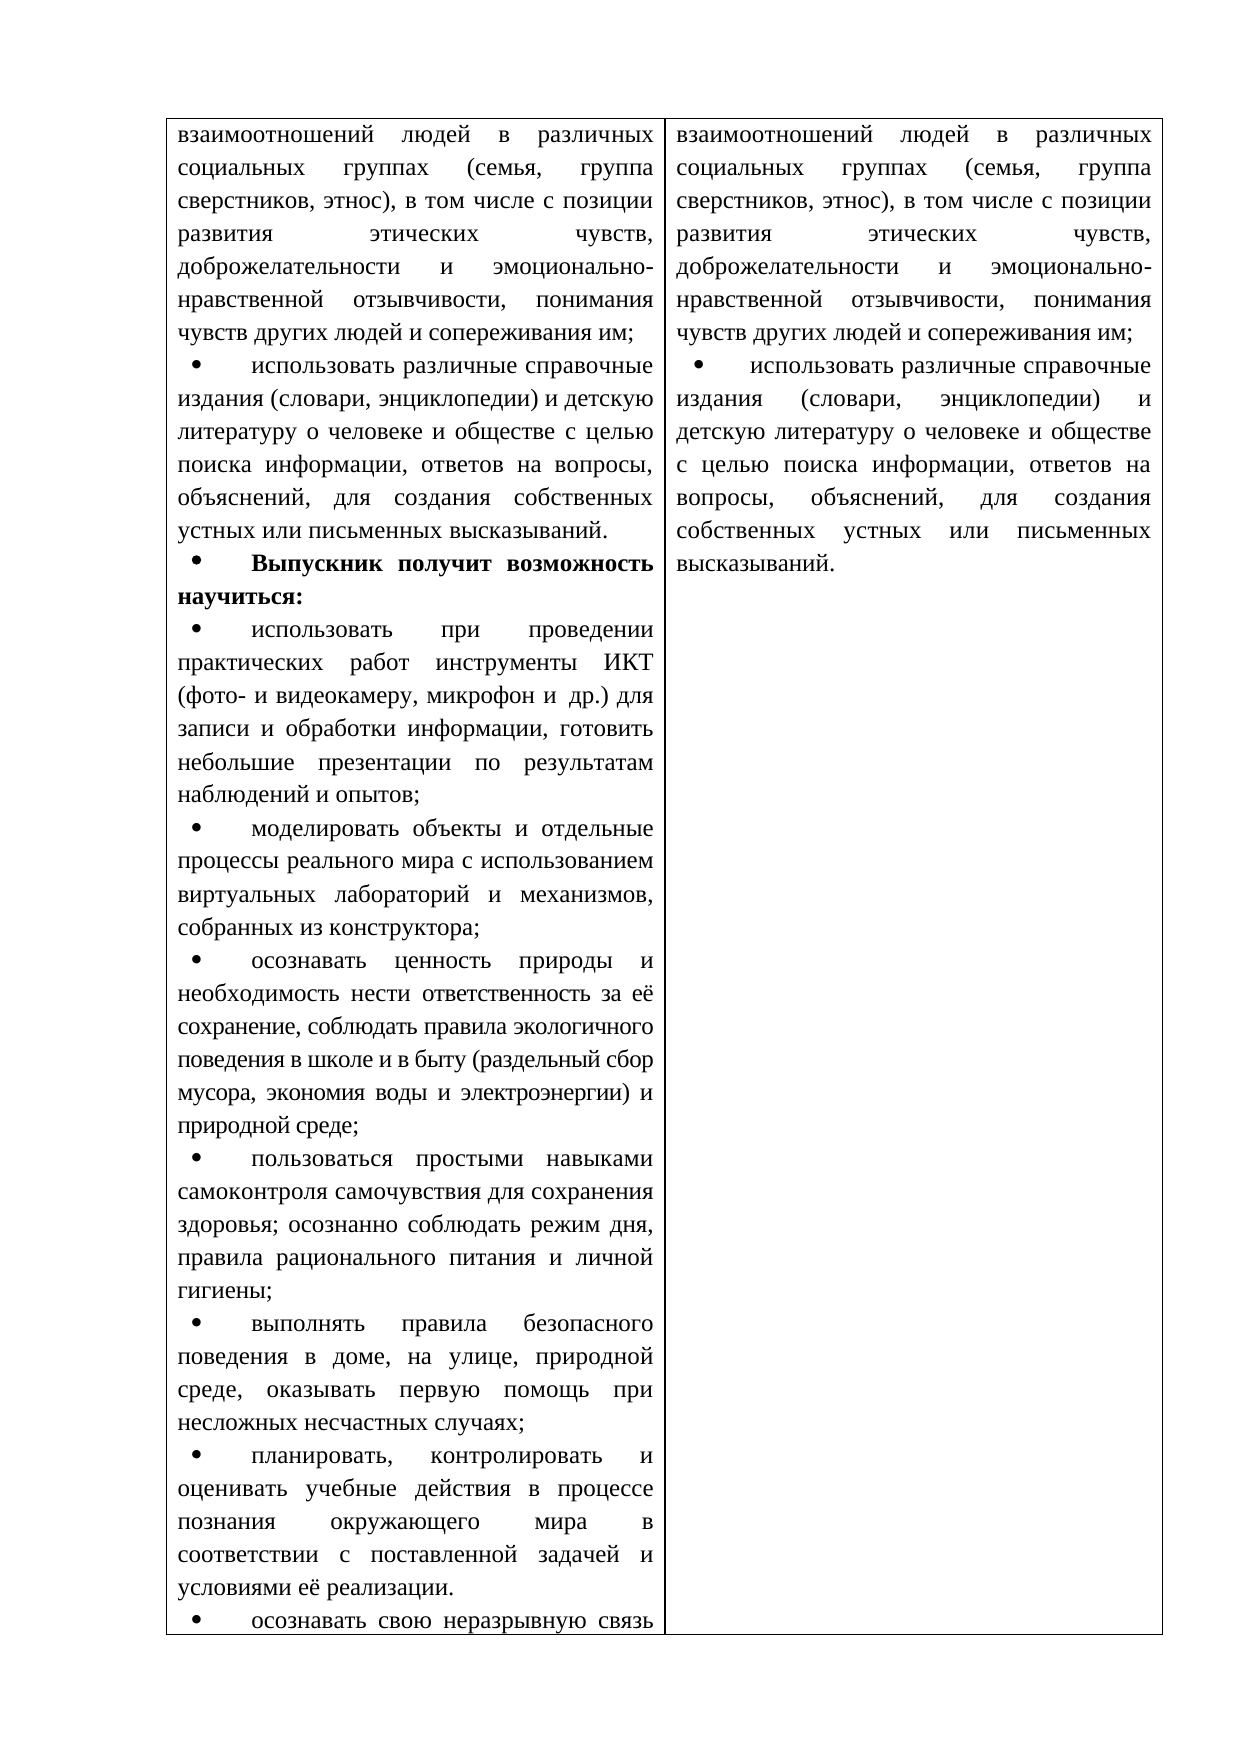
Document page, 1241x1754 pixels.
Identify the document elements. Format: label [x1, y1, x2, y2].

table_cell [167, 119, 664, 1634]
table_cell [666, 119, 1162, 1634]
